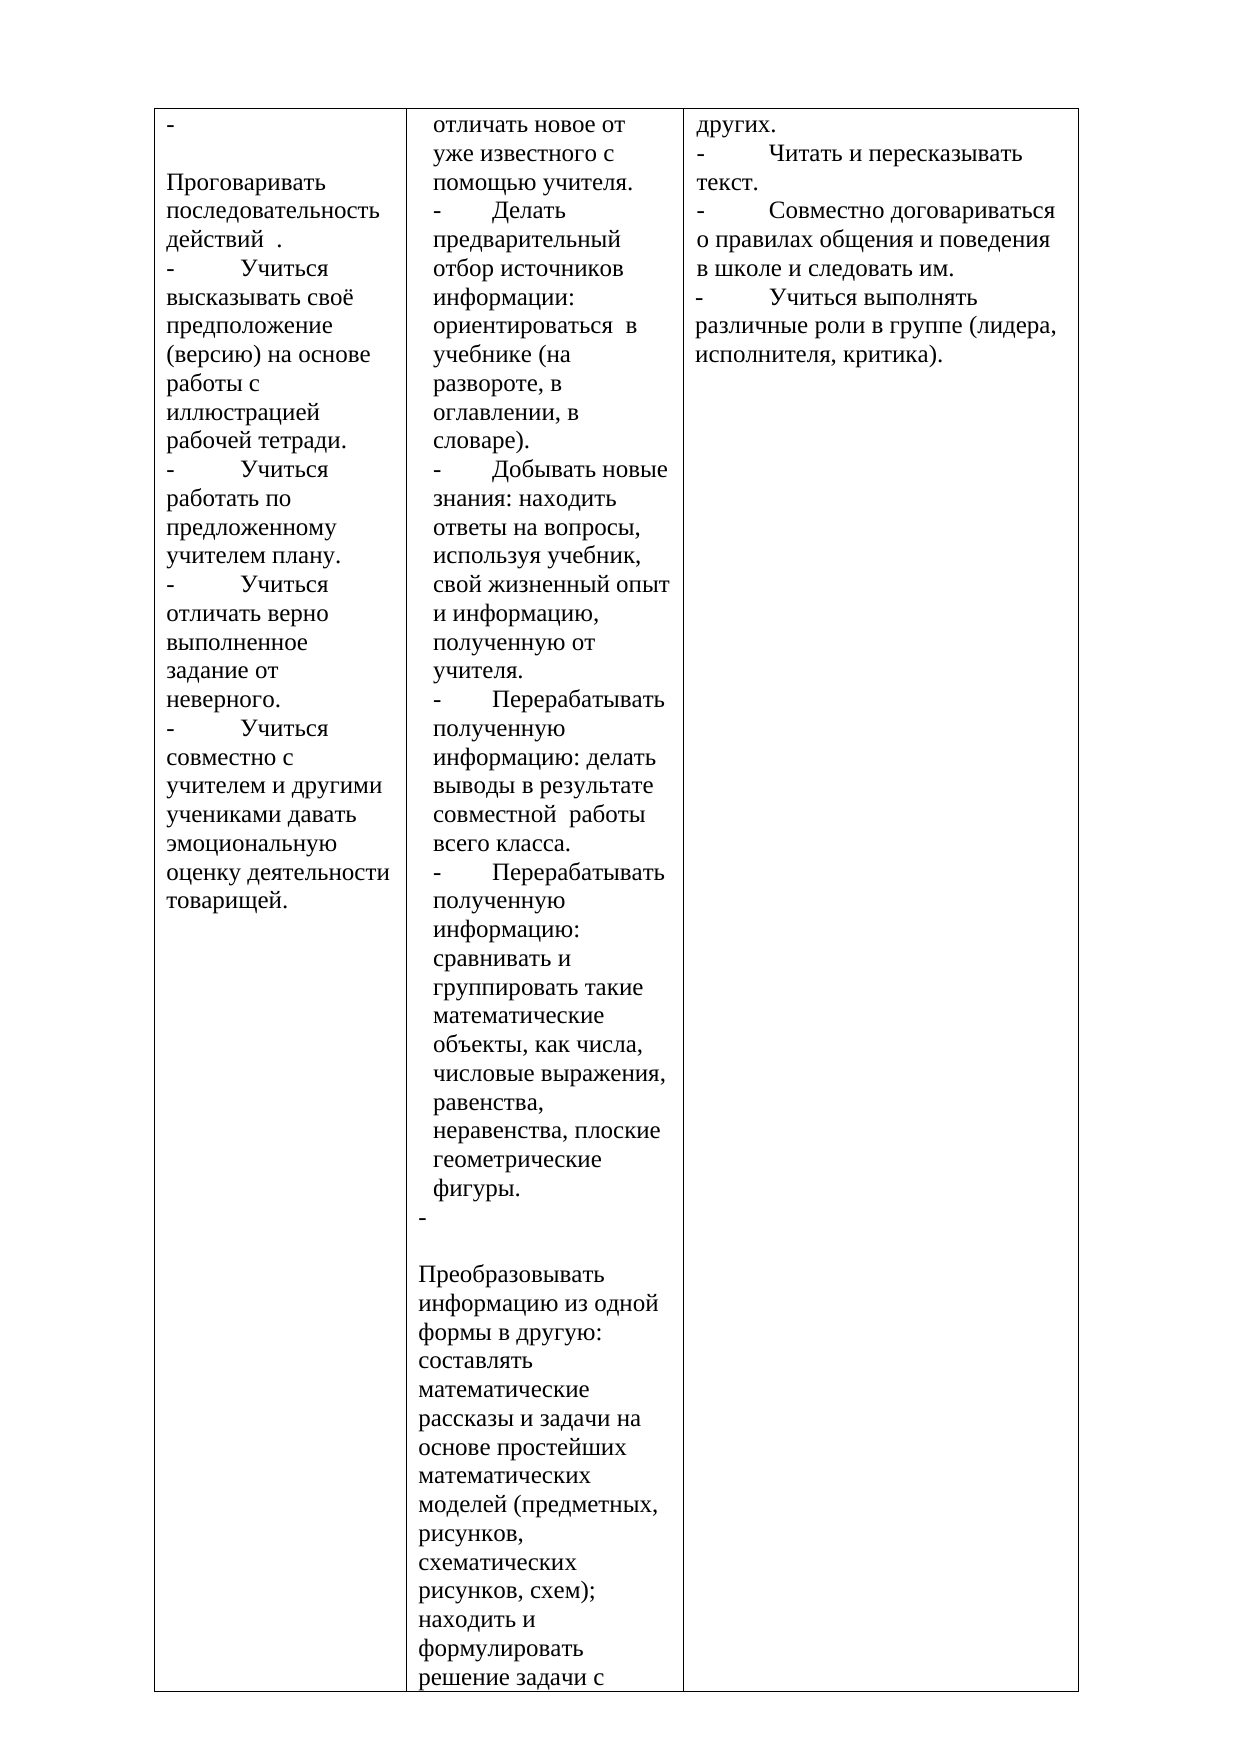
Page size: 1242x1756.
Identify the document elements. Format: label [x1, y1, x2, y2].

table_cell [155, 109, 406, 1691]
table_cell [684, 109, 1078, 1691]
table_cell [407, 109, 683, 1691]
